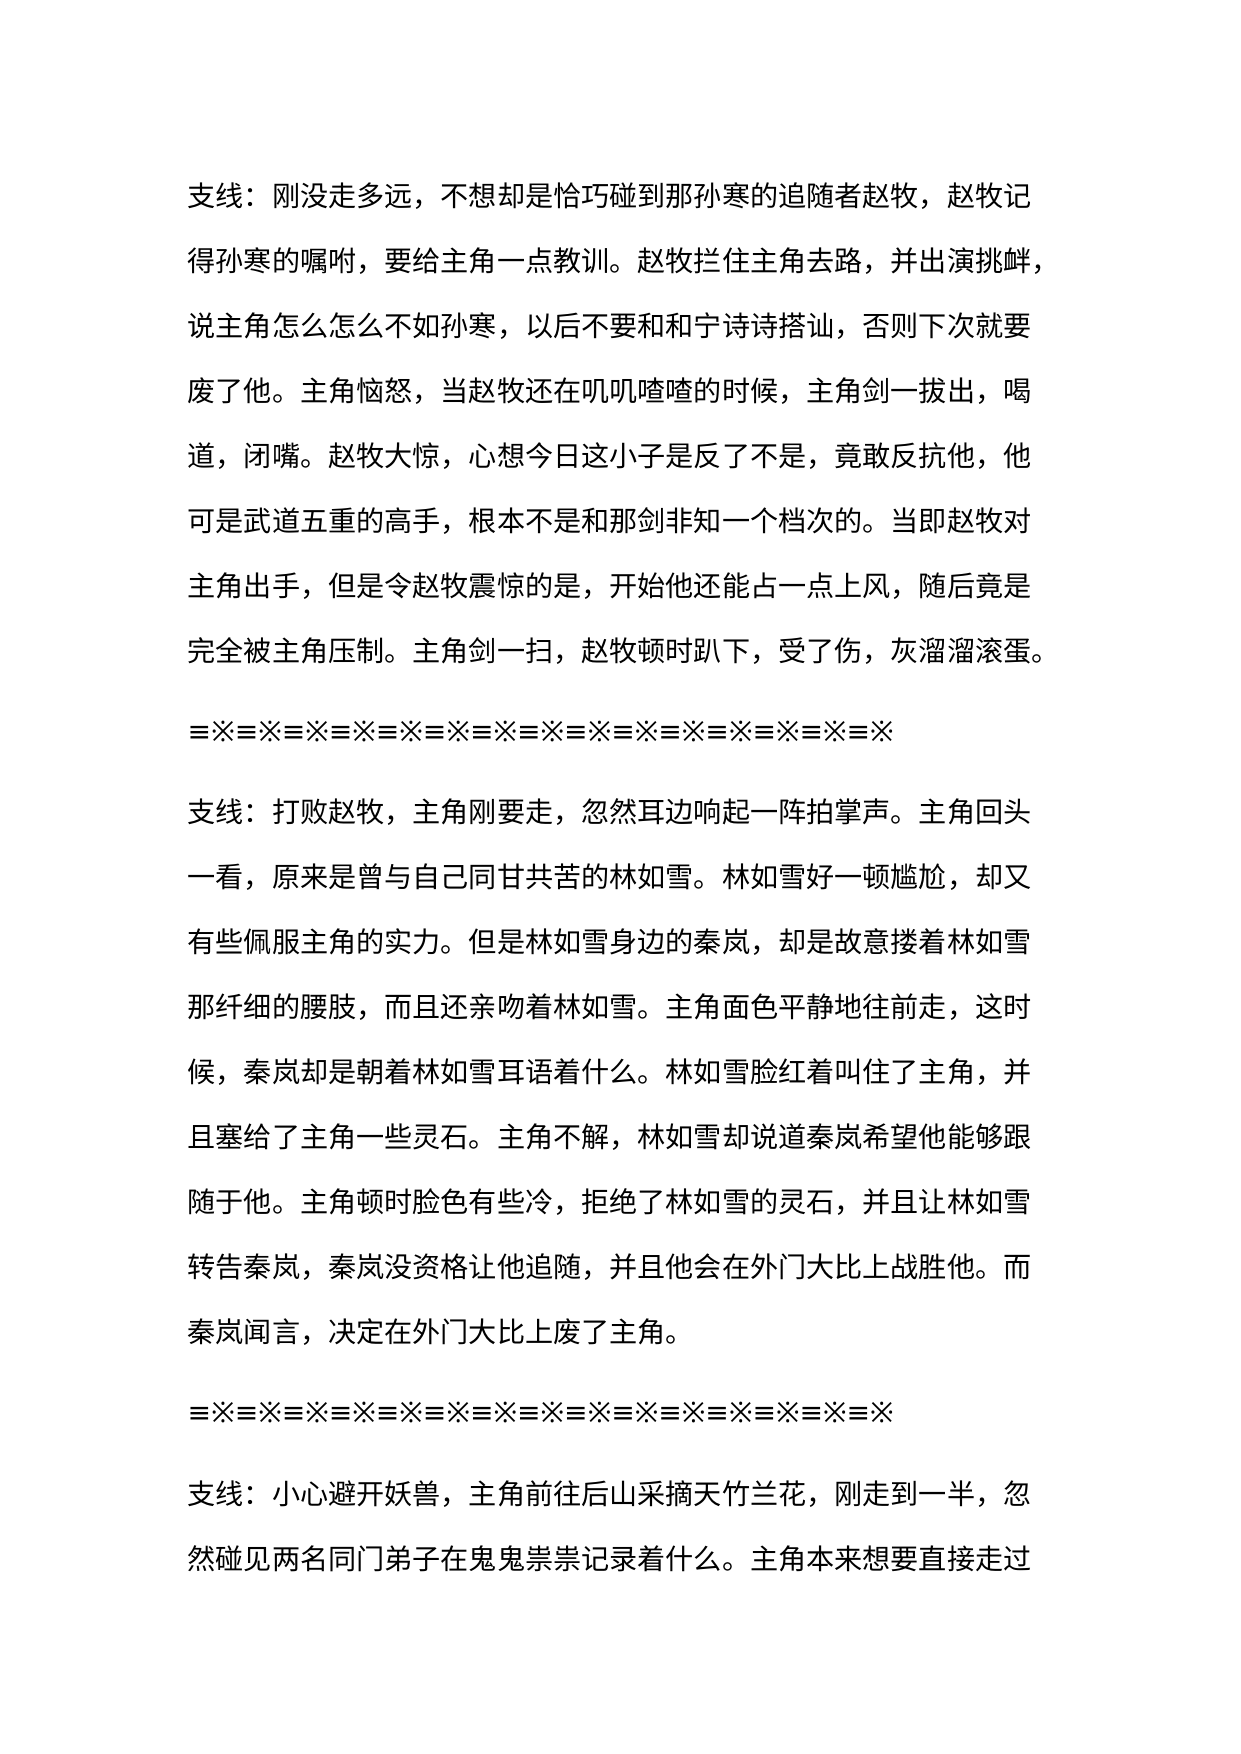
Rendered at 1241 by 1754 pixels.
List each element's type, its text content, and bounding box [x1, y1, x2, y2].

text ≡※≡※≡※≡※≡※≡※≡※≡※≡※≡※≡※≡※≡※≡※≡※ [187, 1379, 1053, 1444]
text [187, 1459, 1053, 1589]
text 支线：刚没走多远，不想却是恰巧碰到那孙寒的追随者赵牧，赵牧记得孙寒的嘱咐，要给主角一点教训。赵牧拦住主角去路，并出演挑衅，说主角怎么怎么不如孙寒，以后不要和和宁诗诗搭讪，否则下次就要废了他。主角恼怒，当赵牧还在叽叽喳喳的时候，主角剑一拔出，喝道，闭嘴。赵牧大惊，心想今日这小子是反了不是，竟敢反抗他，他可是武道五重的高手，根本不是和那剑非知一个档次的。当即赵牧对主角出手，但是令赵牧震惊的是，开始他还能占一点上风，随后竟是完全被主角压制。主角剑一扫，赵牧顿时趴下，受了伤，灰溜溜滚蛋。 [187, 162, 1053, 682]
text 支线：打败赵牧，主角刚要走，忽然耳边响起一阵拍掌声。主角回头一看，原来是曾与自己同甘共苦的林如雪。林如雪好一顿尴尬，却又有些佩服主角的实力。但是林如雪身边的秦岚，却是故意搂着林如雪那纤细的腰肢，而且还亲吻着林如雪。主角面色平静地往前走，这时候，秦岚却是朝着林如雪耳语着什么。林如雪脸红着叫住了主角，并且塞给了主角一些灵石。主角不解，林如雪却说道秦岚希望他能够跟随于他。主角顿时脸色有些冷，拒绝了林如雪的灵石，并且让林如雪转告秦岚，秦岚没资格让他追随，并且他会在外门大比上战胜他。而秦岚闻言，决定在外门大比上废了主角。 [187, 778, 1053, 1363]
text ≡※≡※≡※≡※≡※≡※≡※≡※≡※≡※≡※≡※≡※≡※≡※ [187, 698, 1053, 763]
